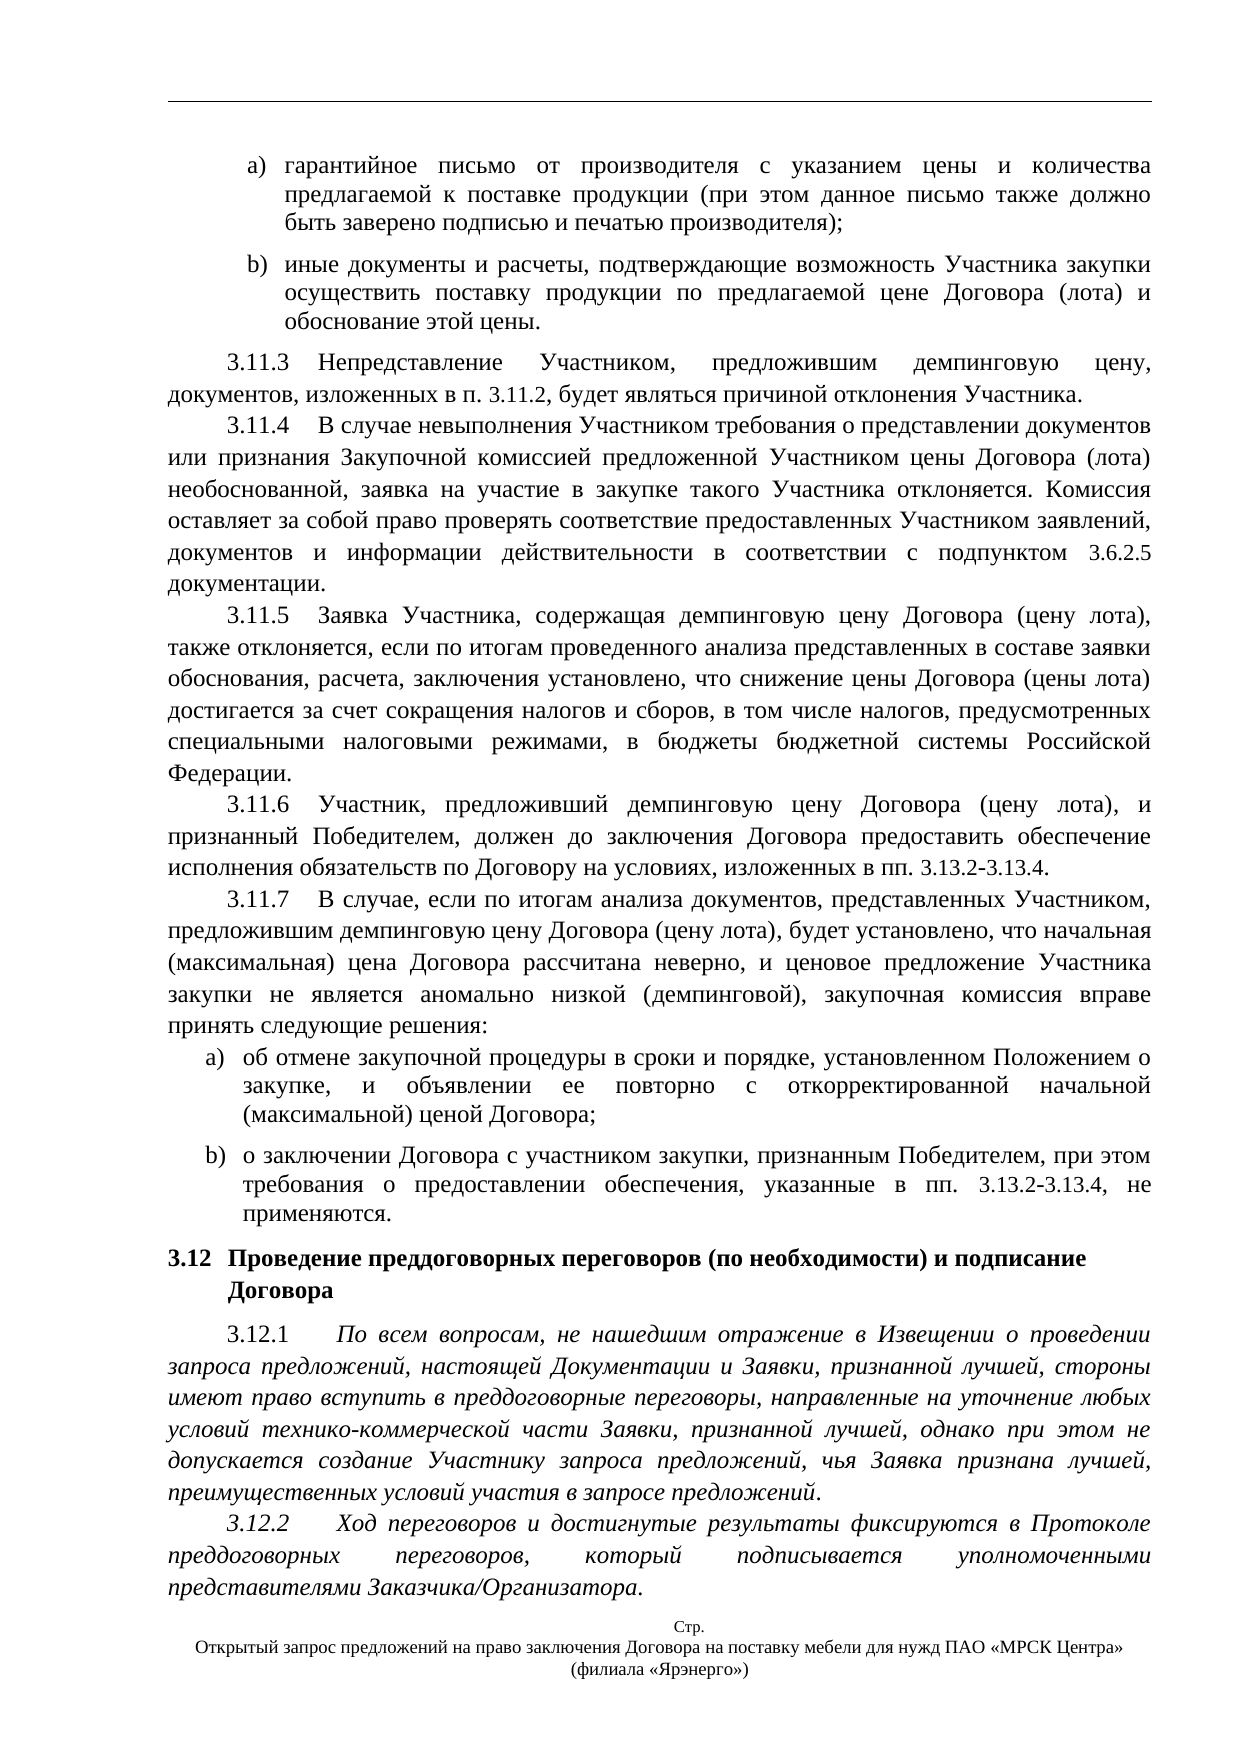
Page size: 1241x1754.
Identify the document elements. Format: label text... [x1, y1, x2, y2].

list иные документы и расчеты, подтверждающие возможность Участника закупки осуществить поставку продукции по предлагаемой цене Договора (лота) и обоснование этой цены. [247, 249, 1152, 335]
list Непредставление Участником, предложившим демпинговую цену, документов, изложенных в п. 3.11.2, будет являться причиной отклонения Участника. [168, 347, 1152, 408]
list Заявка Участника, содержащая демпинговую цену Договора (цену лота), также отклоняется, если по итогам проведенного анализа представленных в составе заявки обоснования, расчета, заключения установлено, что снижение цены Договора (цены лота) достигается за счет сокращения налогов и сборов, в том числе налогов, предусмотренных специальными налоговыми режимами, в бюджеты бюджетной системы Российской Федерации. [168, 600, 1152, 787]
list По всем вопросам, не нашедшим отражение в Извещении о проведении запроса предложений, настоящей Документации и Заявки, признанной лучшей, стороны имеют право вступить в преддоговорные переговоры, направленные на уточнение любых условий технико-коммерческой части Заявки, признанной лучшей, однако при этом не допускается создание Участнику запроса предложений, чья Заявка признана лучшей, преимущественных условий участия в запросе предложений. [168, 1319, 1152, 1506]
list Ход переговоров и достигнутые результаты фиксируются в Протоколе преддоговорных переговоров, который подписывается уполномоченными представителями Заказчика/Организатора. [168, 1508, 1152, 1600]
list В случае, если по итогам анализа документов, представленных Участником, предложившим демпинговую цену Договора (цену лота), будет установлено, что начальная (максимальная) цена Договора рассчитана неверно, и ценовое предложение Участника закупки не является аномально низкой (демпинговой), закупочная комиссия вправе принять следующие решения: [168, 884, 1152, 1039]
list об отмене закупочной процедуры в сроки и порядке, установленном Положением о закупке, и объявлении ее повторно с откорректированной начальной (максимальной) ценой Договора; [205, 1042, 1152, 1128]
list о заключении Договора с участником закупки, признанным Победителем, при этом требования о предоставлении обеспечения, указанные в пп. 3.13.2-3.13.4, не применяются. [205, 1141, 1152, 1227]
list В случае невыполнения Участником требования о представлении документов или признания Закупочной комиссией предложенной Участником цены Договора (лота) необоснованной, заявка на участие в закупке такого Участника отклоняется. Комиссия оставляет за собой право проверять соответствие предоставленных Участником заявлений, документов и информации действительности в соответствии с подпунктом 3.6.2.5 документации. [168, 411, 1152, 597]
subtitle Проведение преддоговорных переговоров (по необходимости) и подписание Договора [168, 1243, 1152, 1304]
list Участник, предложивший демпинговую цену Договора (цену лота), и признанный Победителем, должен до заключения Договора предоставить обеспечение исполнения обязательств по Договору на условиях, изложенных в пп. 3.13.2-3.13.4. [168, 789, 1152, 881]
list гарантийное письмо от производителя с указанием цены и количества предлагаемой к поставке продукции (при этом данное письмо также должно быть заверено подписью и печатью производителя); [247, 150, 1152, 236]
